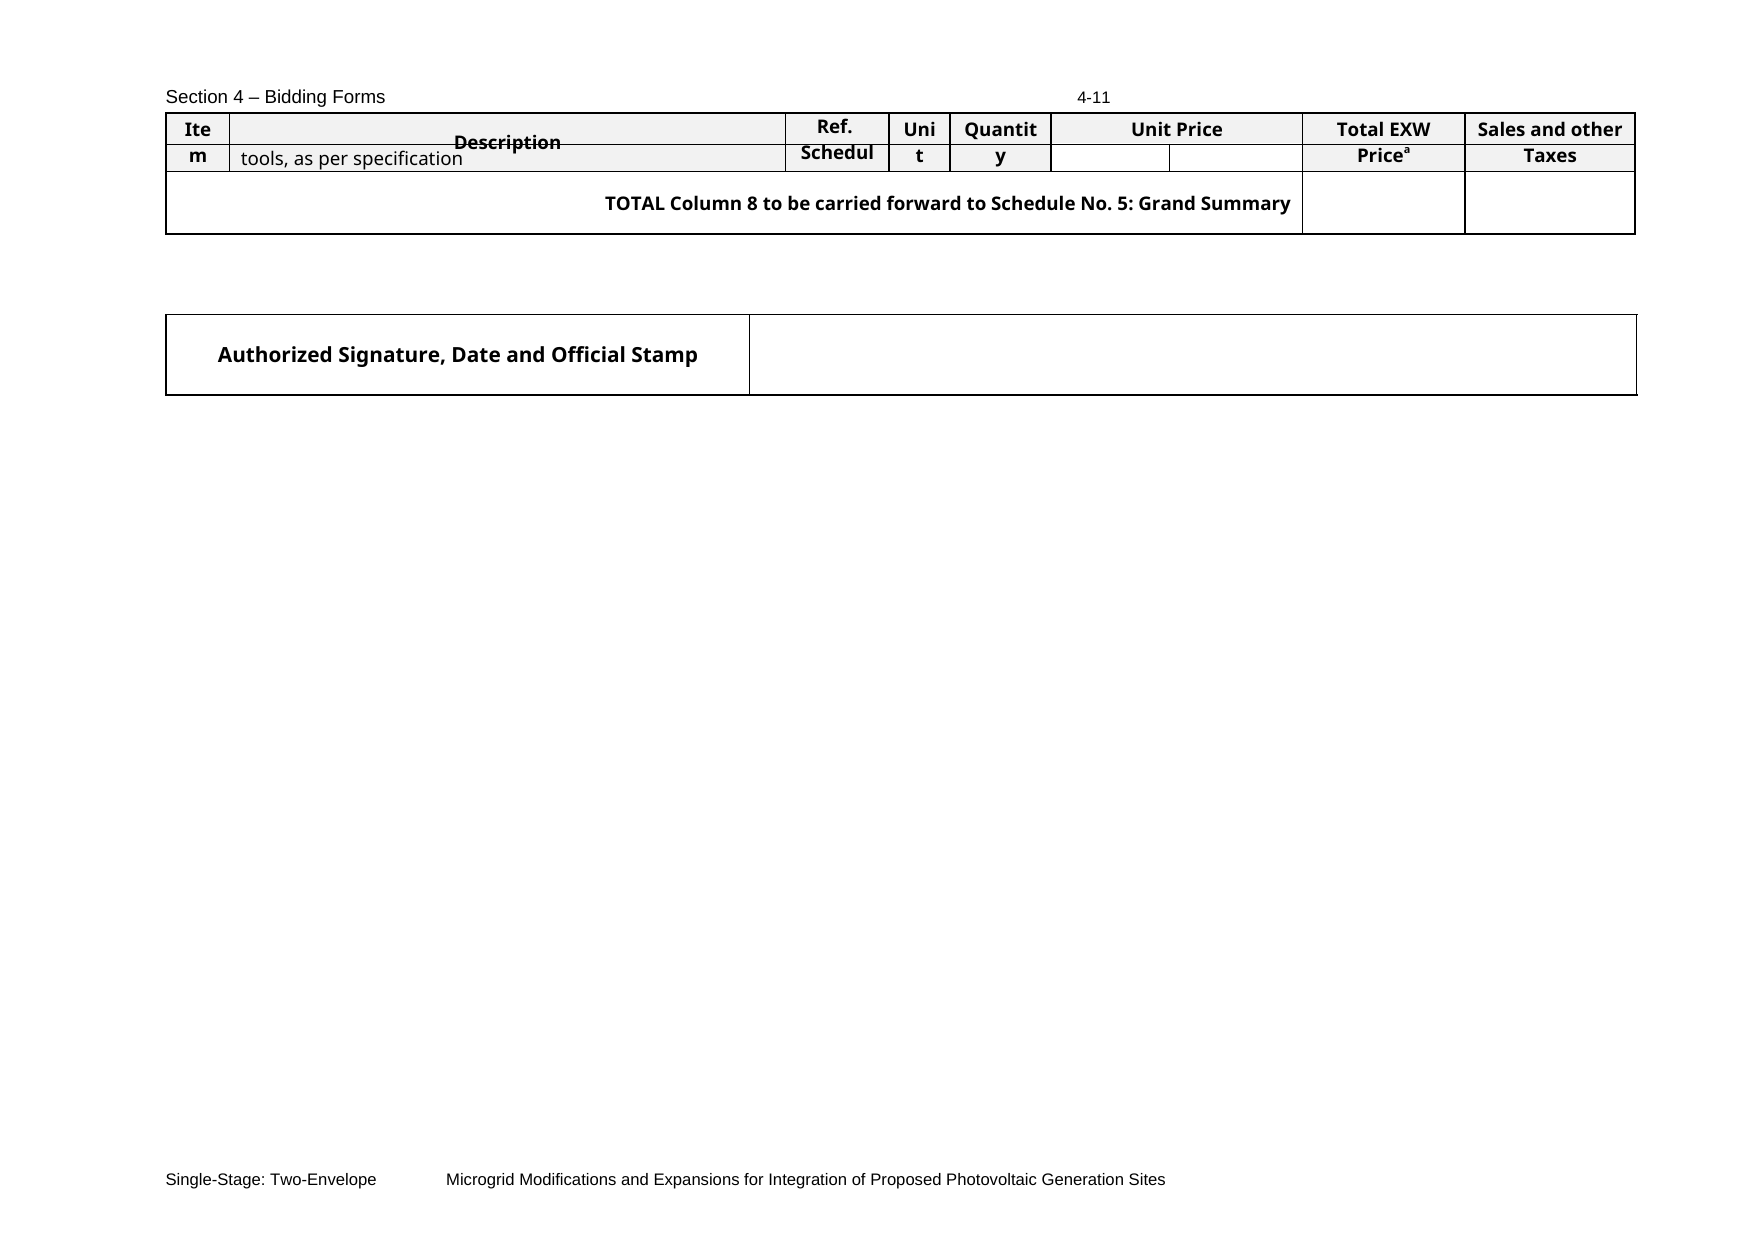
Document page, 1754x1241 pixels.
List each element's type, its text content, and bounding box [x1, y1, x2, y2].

table_header Quantity [951, 114, 1050, 144]
table_cell TOTAL Column 8 to be carried forward to Schedule No. 5: Grand Summary [167, 172, 1302, 233]
table_cell 0 [1303, 172, 1464, 233]
table_cell 1 [951, 145, 1050, 171]
table_header Authorized Signature, Date and Official Stamp [167, 315, 749, 394]
table_cell [1052, 145, 1169, 171]
table_cell [1466, 145, 1634, 171]
table_header Total EXW Pricea [1303, 114, 1464, 144]
table_header Unit [890, 114, 949, 144]
table_cell [1170, 145, 1302, 171]
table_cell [230, 145, 785, 171]
table_header [750, 315, 1636, 394]
table_header Item [167, 114, 229, 144]
table_cell [786, 145, 888, 171]
table_cell [1303, 145, 1464, 171]
table_header Unit Price [1052, 114, 1302, 143]
table_cell LS [890, 145, 949, 171]
table_header Description [230, 114, 785, 144]
table_header Ref. Schedule [786, 114, 888, 144]
table_cell 9.1 [167, 145, 229, 171]
table_header Sales and other Taxes [1466, 114, 1634, 144]
table_cell 0 [1466, 172, 1634, 233]
